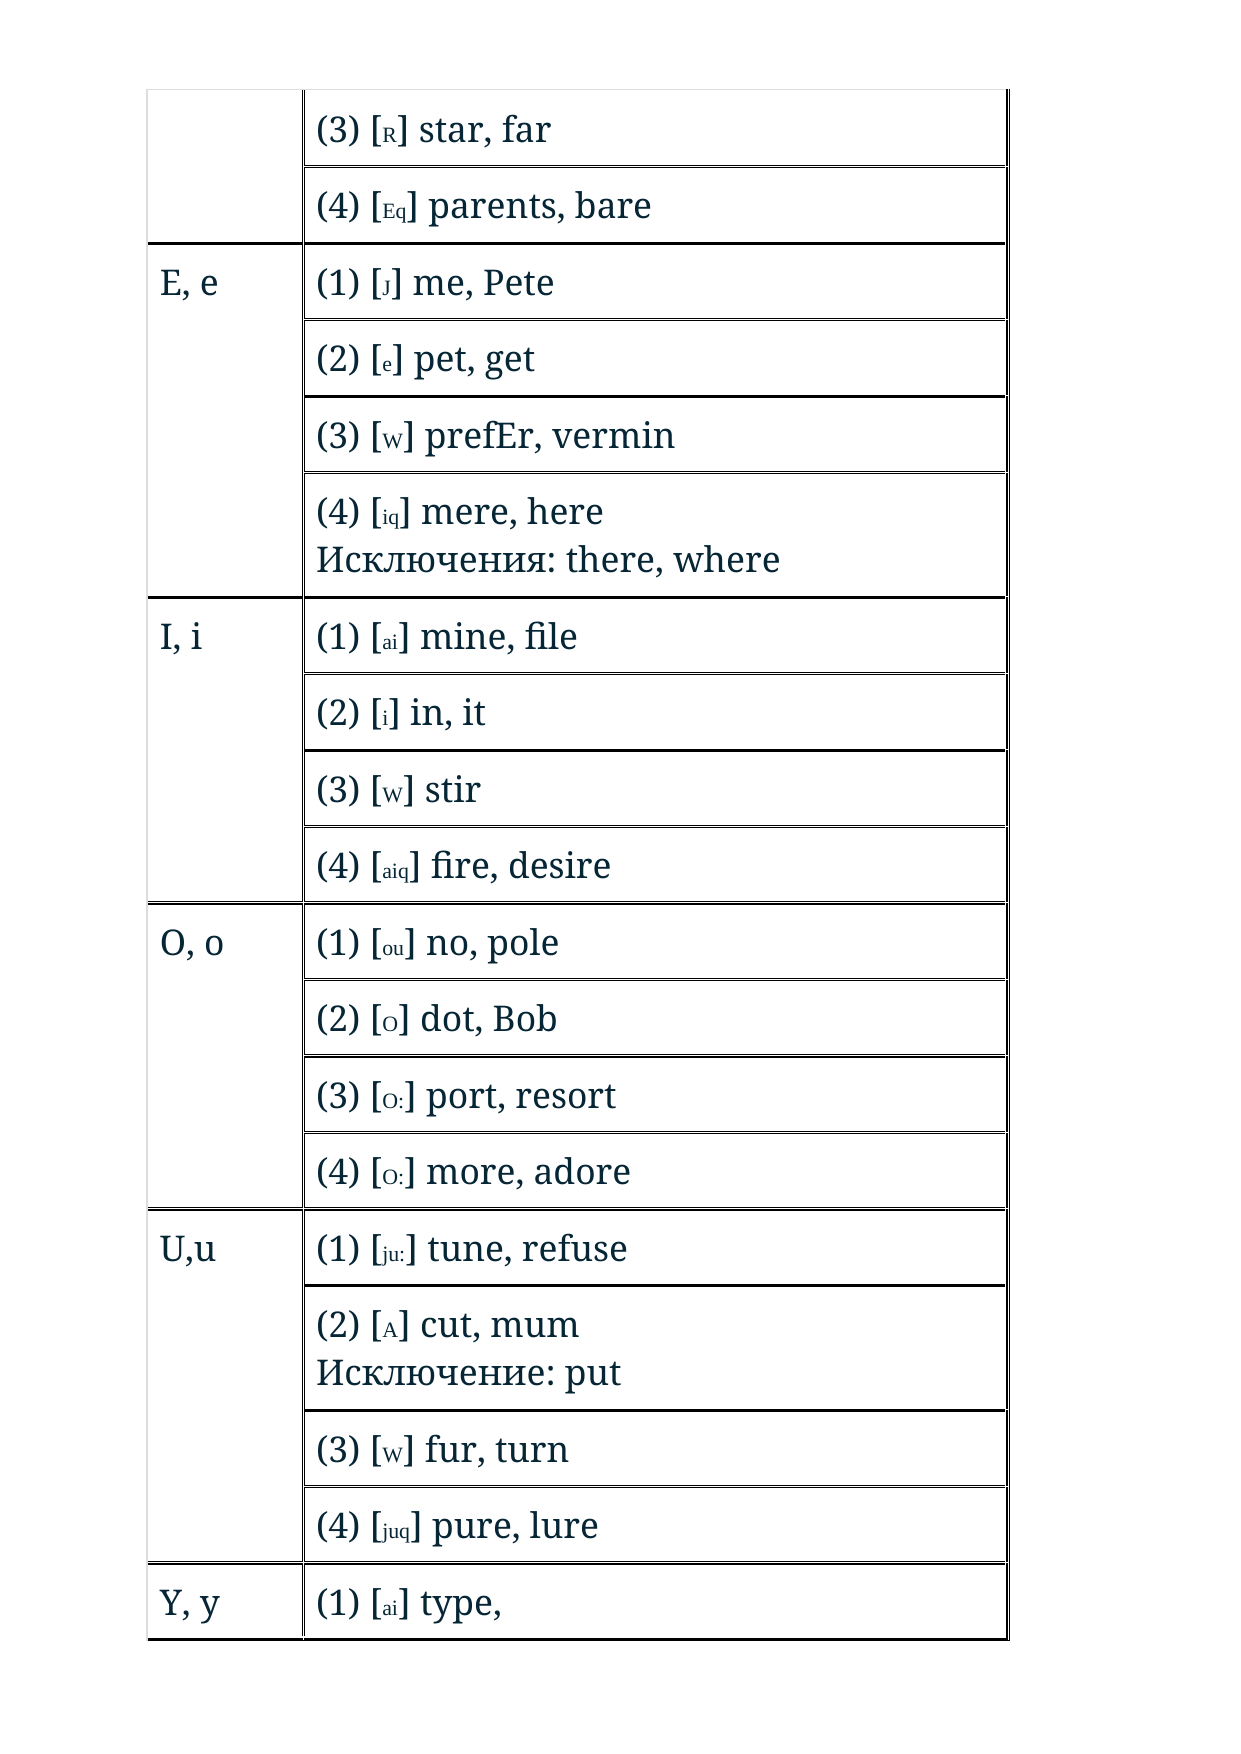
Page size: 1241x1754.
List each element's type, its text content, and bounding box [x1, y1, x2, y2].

table_cell (4) [Eq] parents, bare [305, 165, 1007, 242]
table_cell E, e [148, 245, 302, 596]
table_cell (4) [juq] pure, lure [305, 1485, 1007, 1561]
table_cell Y, y [148, 1565, 303, 1638]
table_cell (4) [O:] more, adore [305, 1131, 1007, 1207]
table_cell O, o [148, 905, 302, 1207]
table_cell (1) [ai] type, [303, 1561, 1008, 1638]
table_cell (3) [W] prefEr, vermin [305, 395, 1008, 471]
table_cell (1) [ai] mine, file [305, 596, 1008, 672]
table_cell (2) [e] pet, get [305, 318, 1007, 394]
table_cell U,u [148, 1211, 302, 1561]
table_cell (3) [R] star, far [305, 90, 1006, 165]
table_cell (1) [ju:] tune, refuse [305, 1207, 1007, 1284]
table_cell (2) [i] in, it [305, 672, 1007, 748]
table_cell (3) [W] fur, turn [305, 1409, 1008, 1485]
table_cell (4) [aiq] fire, desire [305, 825, 1007, 901]
table_cell (1) [J] me, Pete [305, 242, 1006, 318]
table_cell (4) [iq] mere, here Исключения: there, where [305, 471, 1007, 596]
table_cell (2) [O] dot, Bob [305, 978, 1007, 1054]
table_cell (3) [W] stir [305, 749, 1008, 825]
table_cell I, i [148, 599, 302, 901]
table_cell (1) [ou] no, pole [303, 901, 1008, 978]
table_cell (2) [A] cut, mum Исключение: put [305, 1284, 1006, 1408]
table_cell (3) [O:] port, resort [303, 1054, 1008, 1131]
